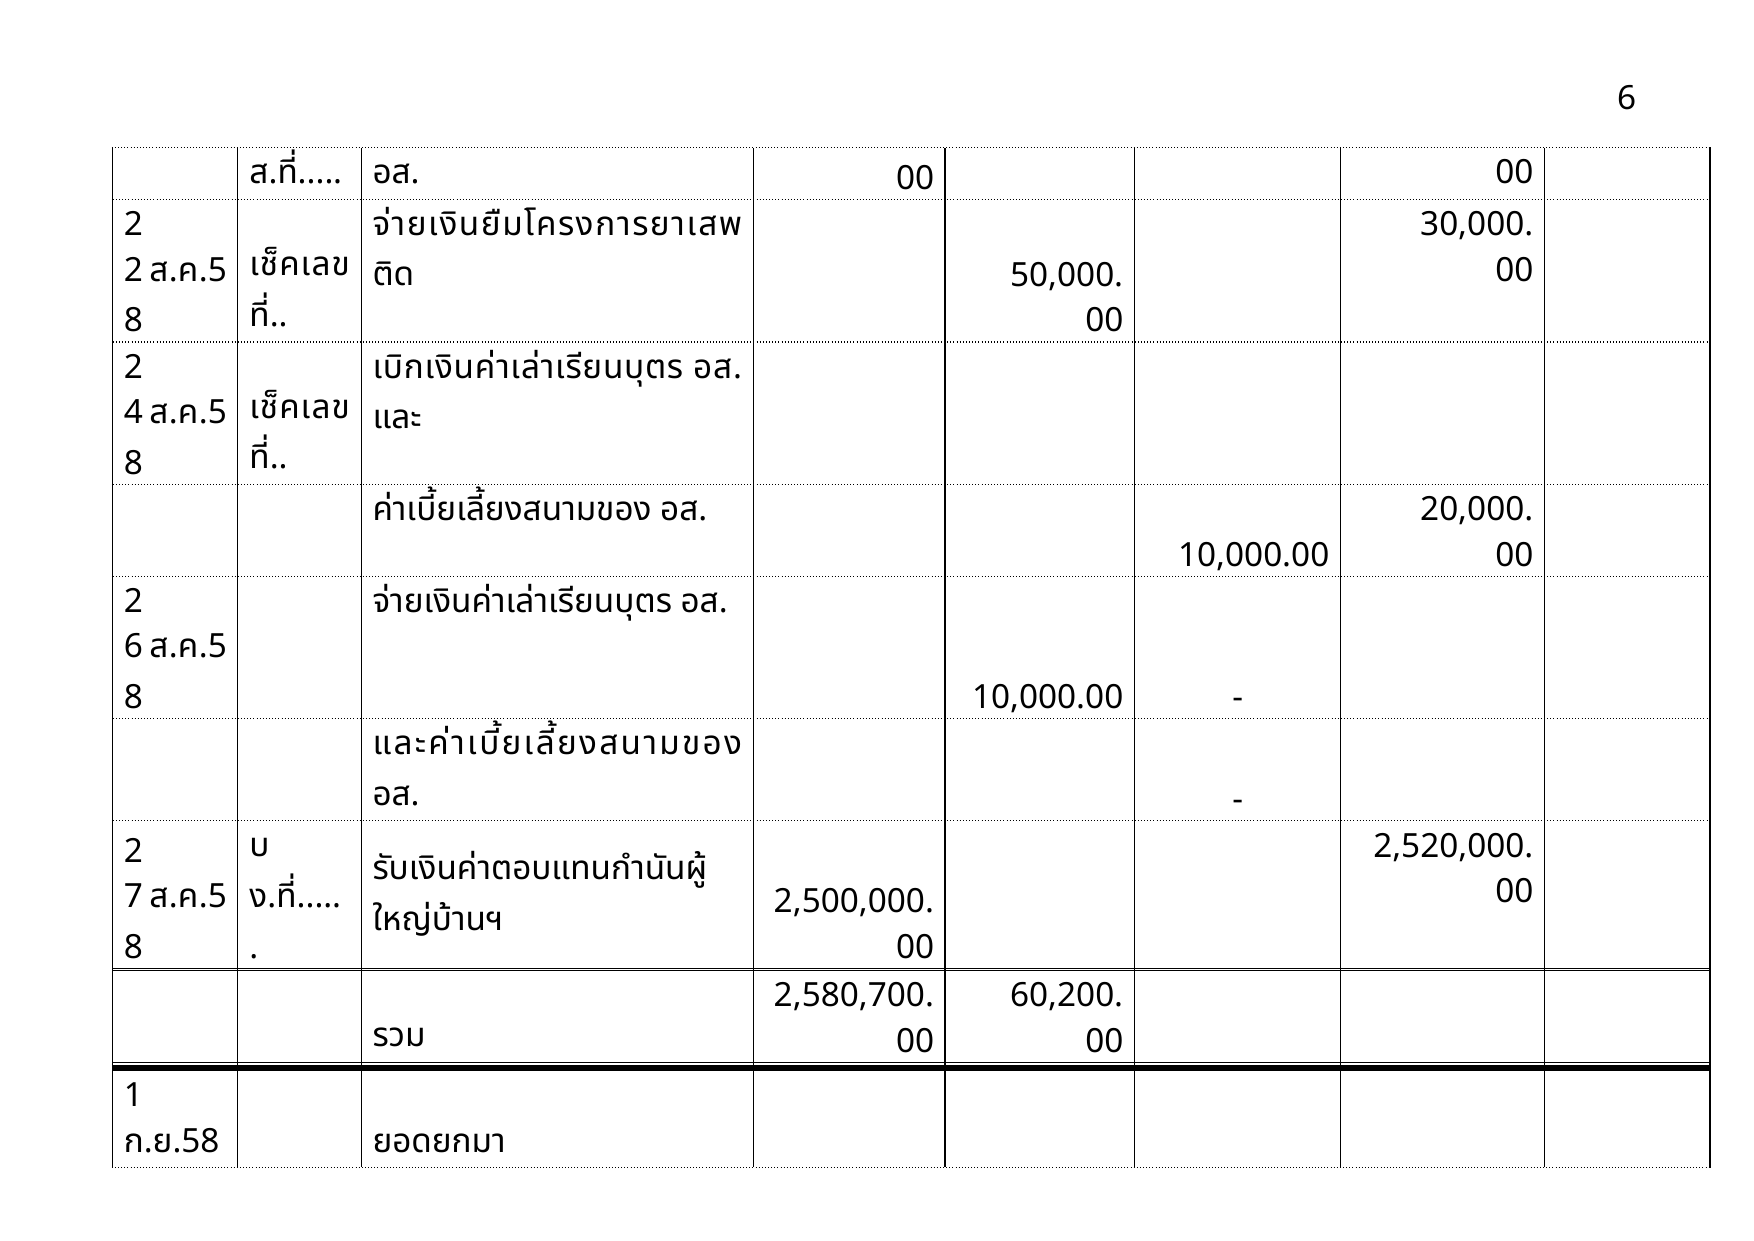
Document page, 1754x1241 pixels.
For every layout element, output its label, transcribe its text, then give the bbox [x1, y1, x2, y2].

table_cell [946, 484, 1134, 576]
table_cell 24ส.ค.58 [113, 341, 237, 484]
table_cell [1545, 484, 1709, 576]
table_cell 5,000.00 [753, 147, 945, 199]
table_cell [754, 484, 944, 576]
table_cell [1135, 820, 1340, 968]
table_cell [1545, 820, 1709, 968]
table_cell 2,580,700.00 [754, 971, 944, 1062]
table_cell [946, 820, 1134, 968]
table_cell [362, 147, 753, 199]
table_cell [238, 484, 361, 576]
table_cell [1135, 147, 1340, 199]
table_cell รับเงินค่าตอบแทนกำนันผู้ใหญ่บ้านฯ [362, 820, 753, 968]
table_cell [1545, 199, 1709, 341]
table_cell 10,000.00 [1135, 484, 1340, 576]
table_cell 1 ก.ย.58 [113, 1071, 237, 1167]
table_cell [113, 971, 237, 1062]
table_cell [1341, 576, 1544, 718]
table_cell และค่าเบี้ยเลี้ยงสนามของ อส. [362, 718, 753, 820]
table_cell [113, 484, 237, 576]
table_cell [1135, 341, 1340, 484]
table_cell [1545, 971, 1709, 1062]
table_cell [1545, 718, 1709, 820]
table_cell 20,000.00 [1341, 484, 1544, 576]
table_cell 26ส.ค.58 [113, 576, 237, 718]
table_cell รวม [362, 971, 753, 1062]
table_cell เช็คเลขที่.. [238, 341, 361, 484]
table_cell [238, 576, 361, 718]
table_cell [113, 718, 237, 820]
table_cell [1341, 1071, 1544, 1167]
table_cell 60,200.00 [946, 971, 1134, 1062]
table_cell [1545, 147, 1709, 199]
table_cell 27ส.ค.58 [113, 820, 237, 968]
table_cell [1545, 576, 1709, 718]
table_cell เช็คเลขที่.. [238, 199, 361, 341]
table_cell [238, 718, 361, 820]
table_cell [238, 1071, 361, 1167]
table_cell 30,000.00 [1341, 199, 1544, 341]
table_cell [1341, 341, 1544, 484]
table_cell [1341, 718, 1544, 820]
table_cell [1135, 1071, 1340, 1167]
table_cell [754, 1071, 944, 1167]
table_cell [754, 199, 944, 341]
table_cell ยอดยกมา [362, 1071, 753, 1167]
table_cell [1545, 341, 1709, 484]
table_cell [1135, 199, 1340, 341]
table_cell 10,000.00 [946, 576, 1134, 718]
table_cell [1545, 1071, 1709, 1167]
table_cell เบิกเงินค่าเล่าเรียนบุตร อส. และ [362, 341, 753, 484]
table_cell [946, 341, 1134, 484]
table_cell [113, 147, 237, 199]
table_cell [238, 971, 361, 1062]
table_cell 50,000.00 [946, 199, 1134, 341]
table_cell จ่ายเงินยืมโครงการยาเสพติด [362, 199, 753, 341]
table_cell [946, 1071, 1134, 1167]
table_cell [946, 718, 1134, 820]
table_cell ค่าเบี้ยเลี้ยงสนามของ อส. [362, 484, 753, 576]
table_cell [945, 147, 1134, 199]
table_cell - [1135, 576, 1340, 718]
table_cell - [1135, 718, 1340, 820]
table_cell [754, 341, 944, 484]
table_cell 2,500,000.00 [754, 820, 944, 968]
table_cell 2,520,000.00 [1341, 820, 1544, 968]
table_cell จ่ายเงินค่าเล่าเรียนบุตร อส. [362, 576, 753, 718]
table_cell [1135, 971, 1340, 1062]
table_cell บง.ที่...... [238, 820, 361, 968]
table_cell [754, 718, 944, 820]
table_cell นส.ที่..... [238, 147, 361, 199]
table_cell [1341, 971, 1544, 1062]
table_cell 80,000.00 [1341, 147, 1544, 199]
table_cell [754, 576, 944, 718]
table_cell 22ส.ค.58 [113, 199, 237, 341]
